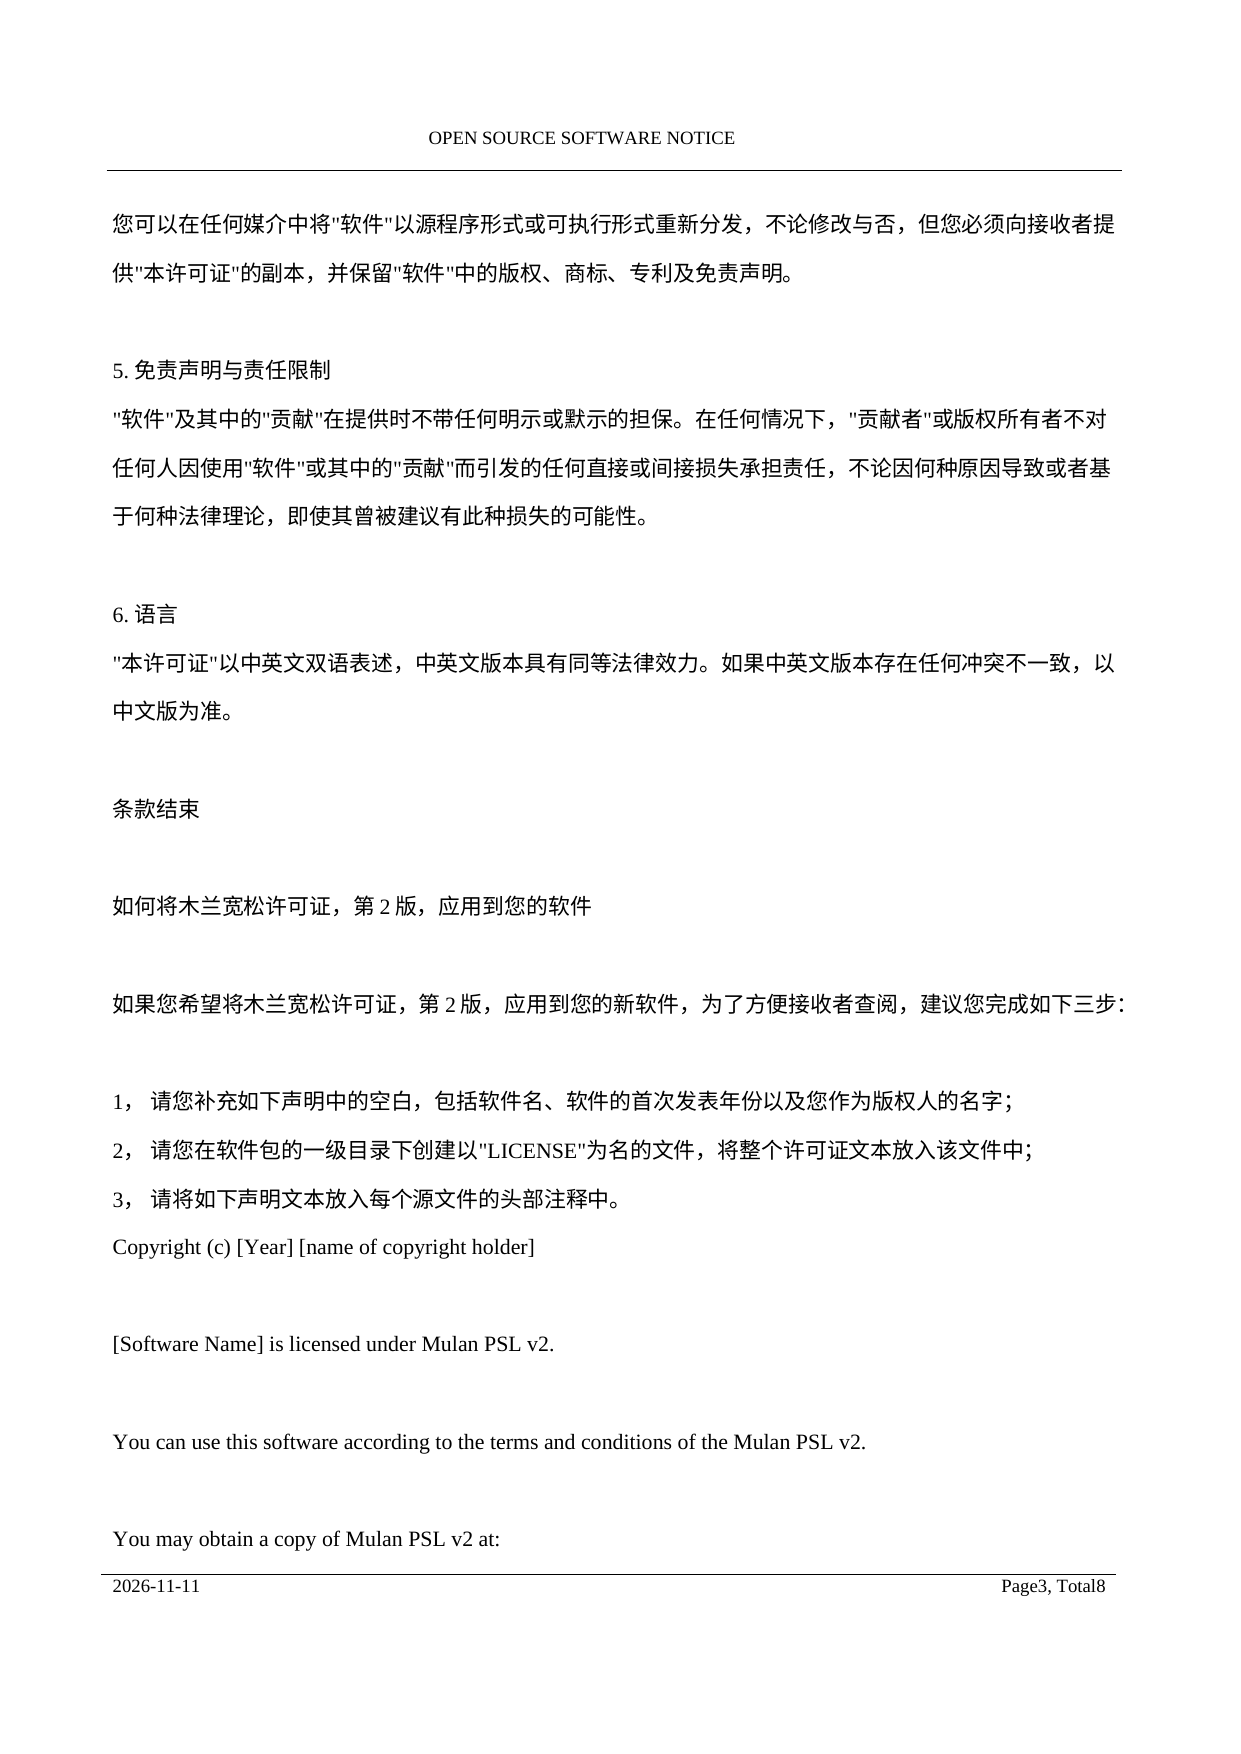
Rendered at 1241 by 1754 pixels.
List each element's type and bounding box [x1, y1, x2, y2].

text [112, 206, 1128, 1555]
